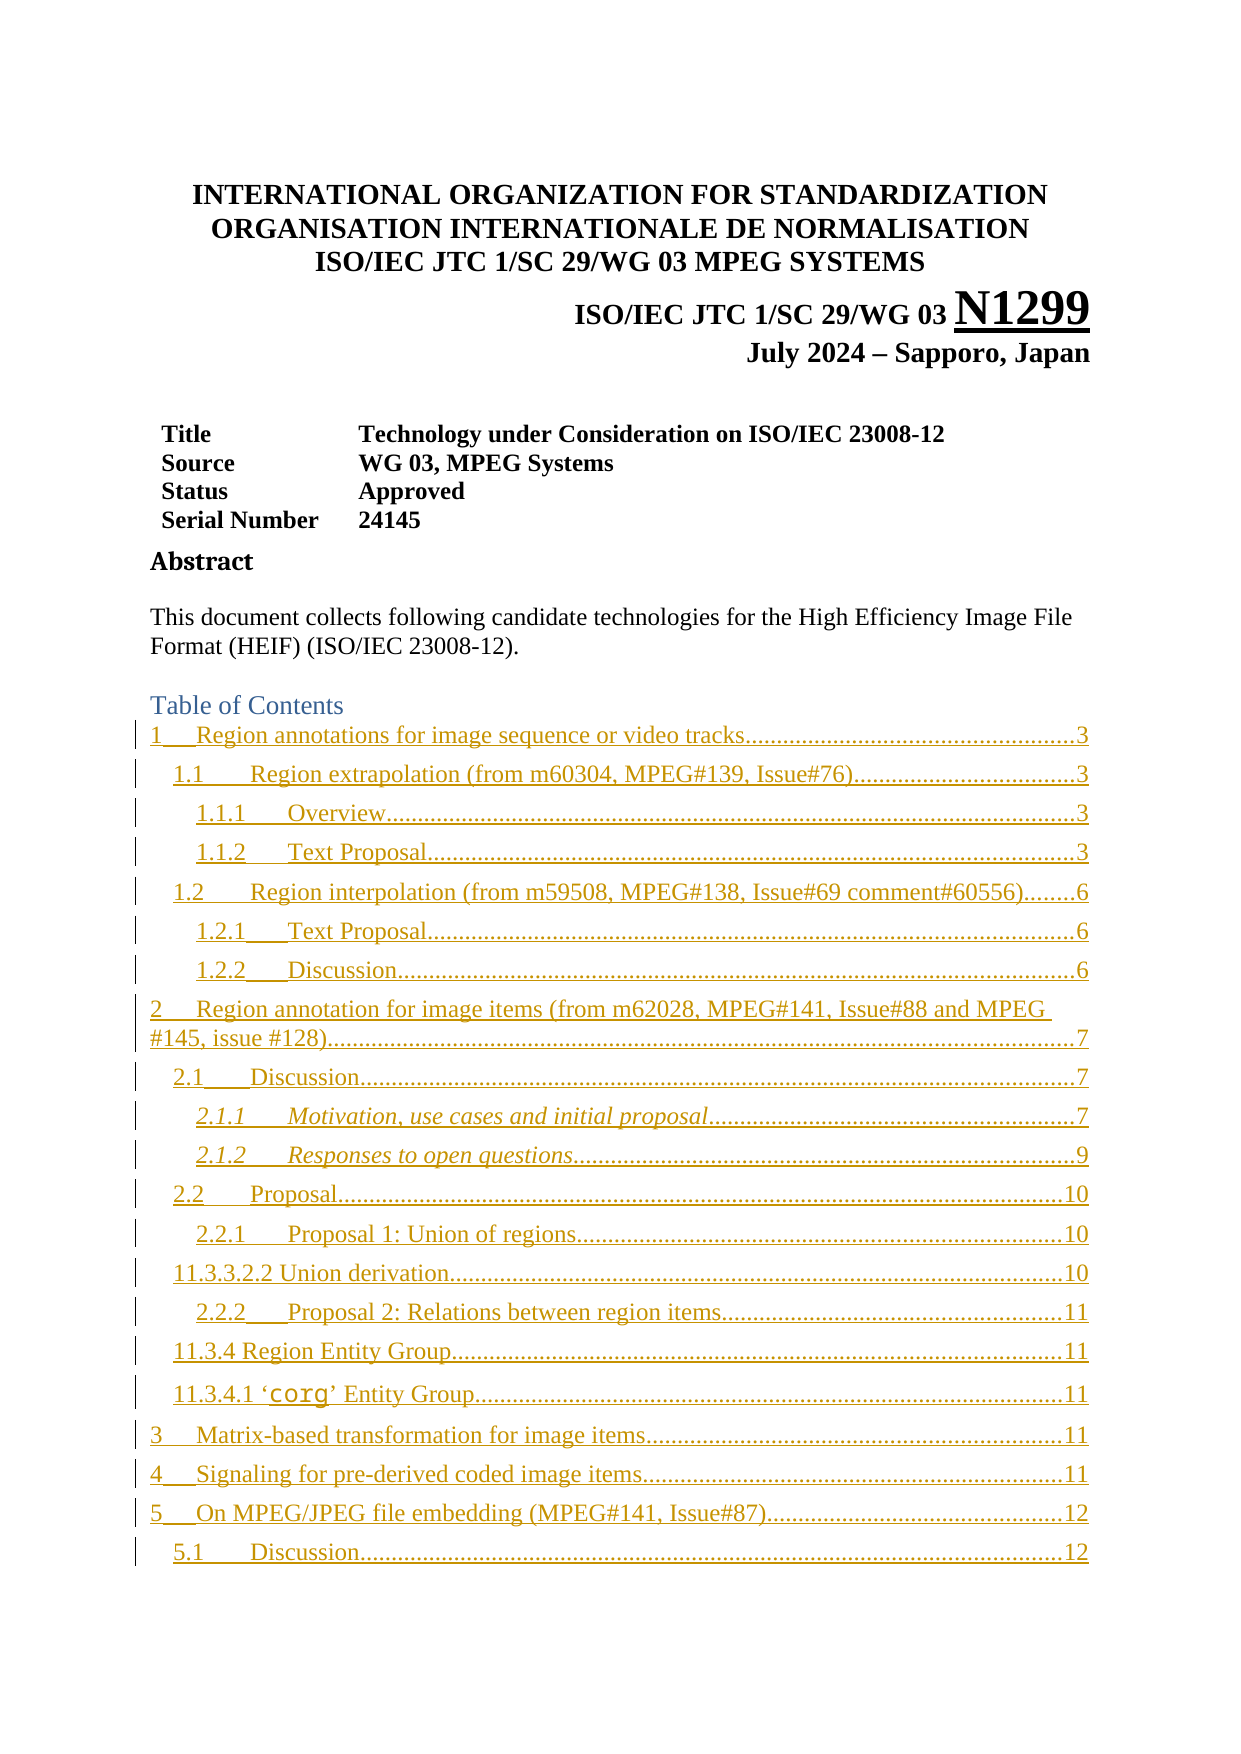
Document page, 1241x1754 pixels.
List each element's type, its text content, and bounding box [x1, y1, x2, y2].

text Table of Contents [150, 689, 1090, 720]
text This document collects following candidate technologies for the High Efficiency Image File Format (HEIF) (ISO/IEC 23008-12). [150, 602, 1090, 660]
table_header Title [150, 419, 347, 448]
table_cell 24145 [347, 505, 1209, 534]
table_cell Source [150, 448, 347, 476]
table_cell Serial Number [150, 505, 347, 534]
text INTERNATIONAL ORGANIZATION FOR STANDARDIZATION [150, 177, 1090, 211]
table_cell Status [150, 476, 347, 505]
text ORGANISATION INTERNATIONALE DE NORMALISATION [150, 211, 1090, 244]
text ISO/IEC JTC 1/SC 29/WG 03 N1299 [150, 278, 1090, 335]
table_cell WG 03, MPEG Systems [347, 448, 1209, 476]
text July 2024 – Sapporo, Japan [150, 335, 1090, 369]
text ISO/IEC JTC 1/SC 29/WG 03 MPEG SYSTEMS [150, 244, 1090, 278]
text Abstract [150, 546, 1090, 577]
table_header Technology under Consideration on ISO/IEC 23008-12 [347, 419, 1209, 448]
table_cell Approved [347, 476, 1209, 505]
